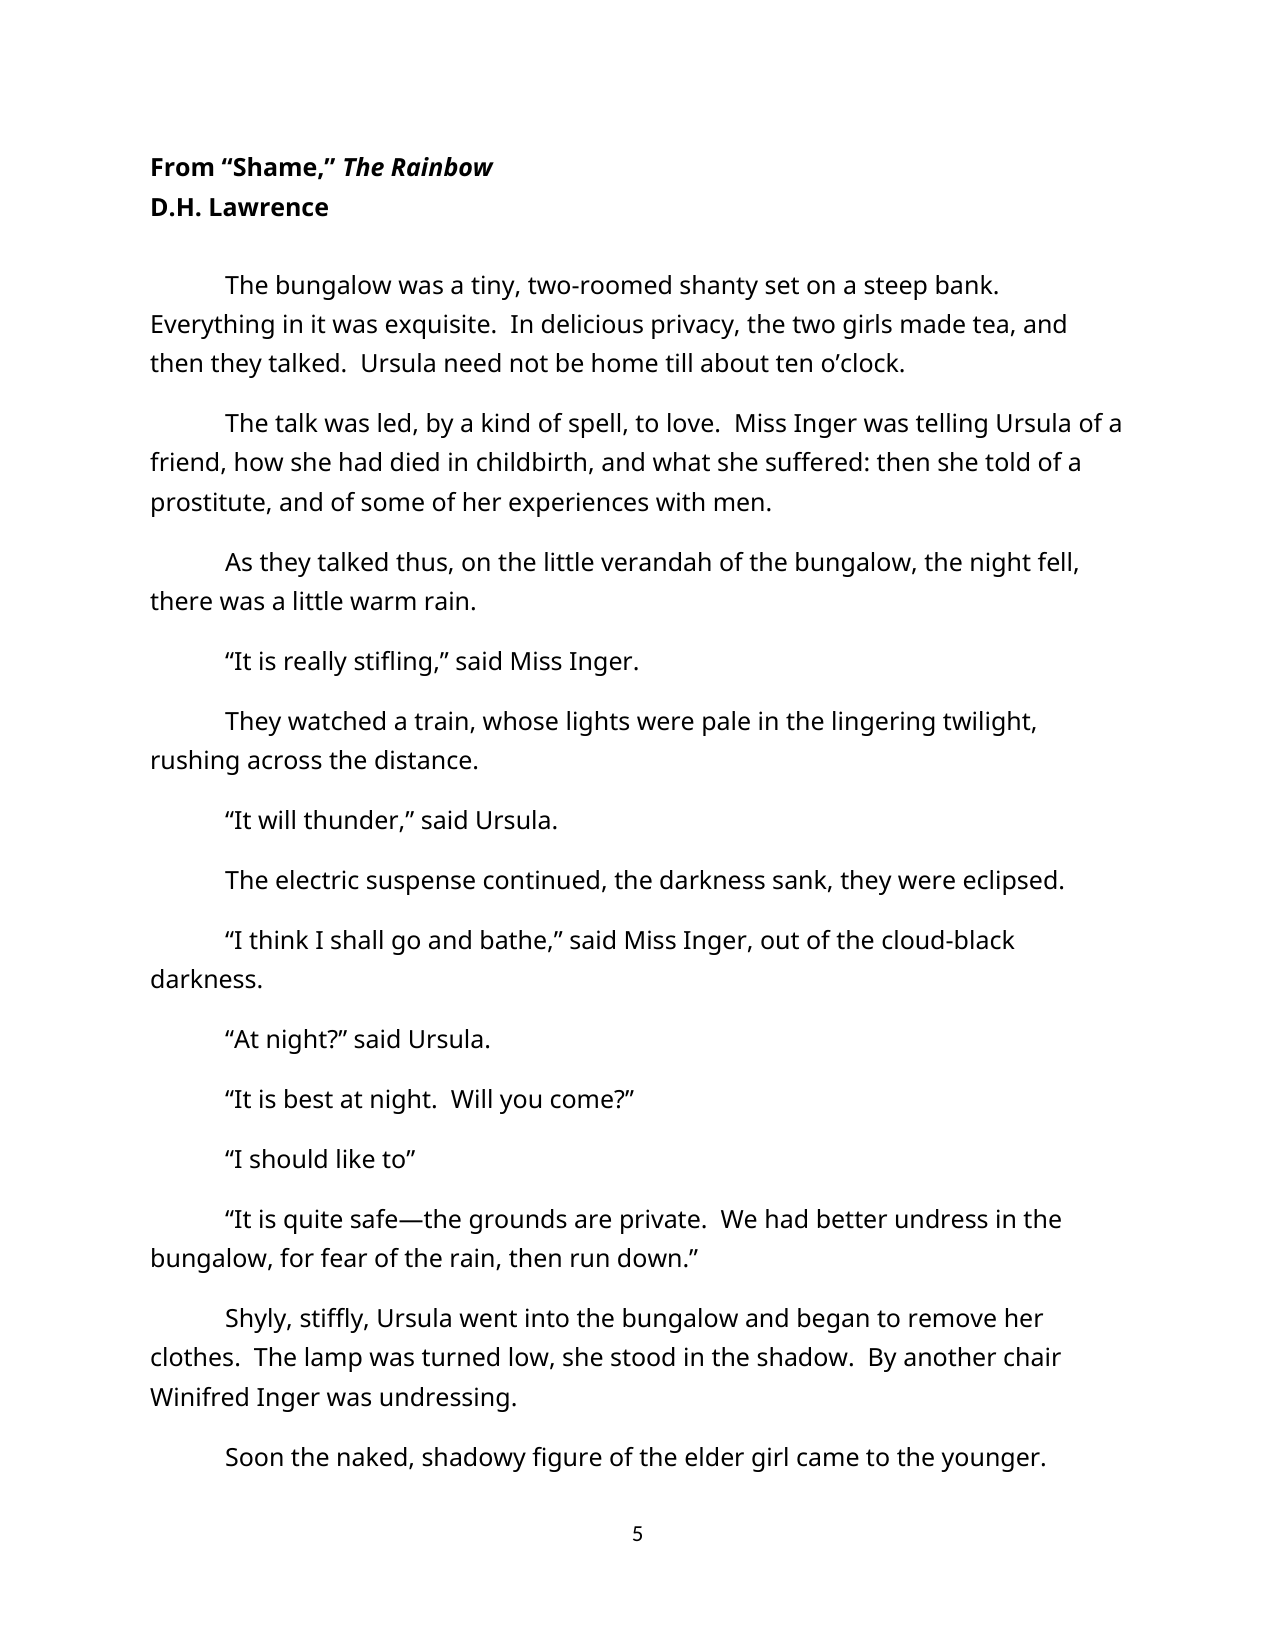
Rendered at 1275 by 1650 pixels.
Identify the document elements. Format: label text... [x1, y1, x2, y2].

text D.H. Lawrence [150, 189, 1125, 223]
text “It will thunder,” said Ursula. [150, 802, 1125, 837]
text They watched a train, whose lights were pale in the lingering twilight, rushing across the distance. [150, 703, 1125, 777]
text From “Shame,” The Rainbow [150, 150, 1125, 184]
text Soon the naked, shadowy figure of the elder girl came to the younger. [150, 1439, 1125, 1473]
text Shyly, stiffly, Ursula went into the bungalow and began to remove her clothes. The lamp was turned low, she stood in the shadow. By another chair Winifred Inger was undressing. [150, 1301, 1125, 1413]
text The talk was led, by a kind of spell, to love. Miss Inger was telling Ursula of a friend, how she had died in childbirth, and what she suffered: then she told of a prostitute, and of some of her experiences with men. [150, 406, 1125, 518]
text “I think I shall go and bathe,” said Miss Inger, out of the cloud-black darkness. [150, 922, 1125, 996]
text “I should like to” [150, 1142, 1125, 1176]
text “It is quite safe—the grounds are private. We had better undress in the bungalow, for fear of the rain, then run down.” [150, 1202, 1125, 1275]
text “At night?” said Ursula. [150, 1022, 1125, 1056]
text “It is really stifling,” said Miss Inger. [150, 643, 1125, 677]
text The electric suspense continued, the darkness sank, they were eclipsed. [150, 862, 1125, 897]
text As they talked thus, on the little verandah of the bungalow, the night fell, there was a little warm rain. [150, 544, 1125, 617]
text “It is best at night. Will you come?” [150, 1082, 1125, 1116]
text The bungalow was a tiny, two-roomed shanty set on a steep bank. Everything in it was exquisite. In delicious privacy, the two girls made tea, and then they talked. Ursula need not be home till about ten o’clock. [150, 267, 1125, 380]
